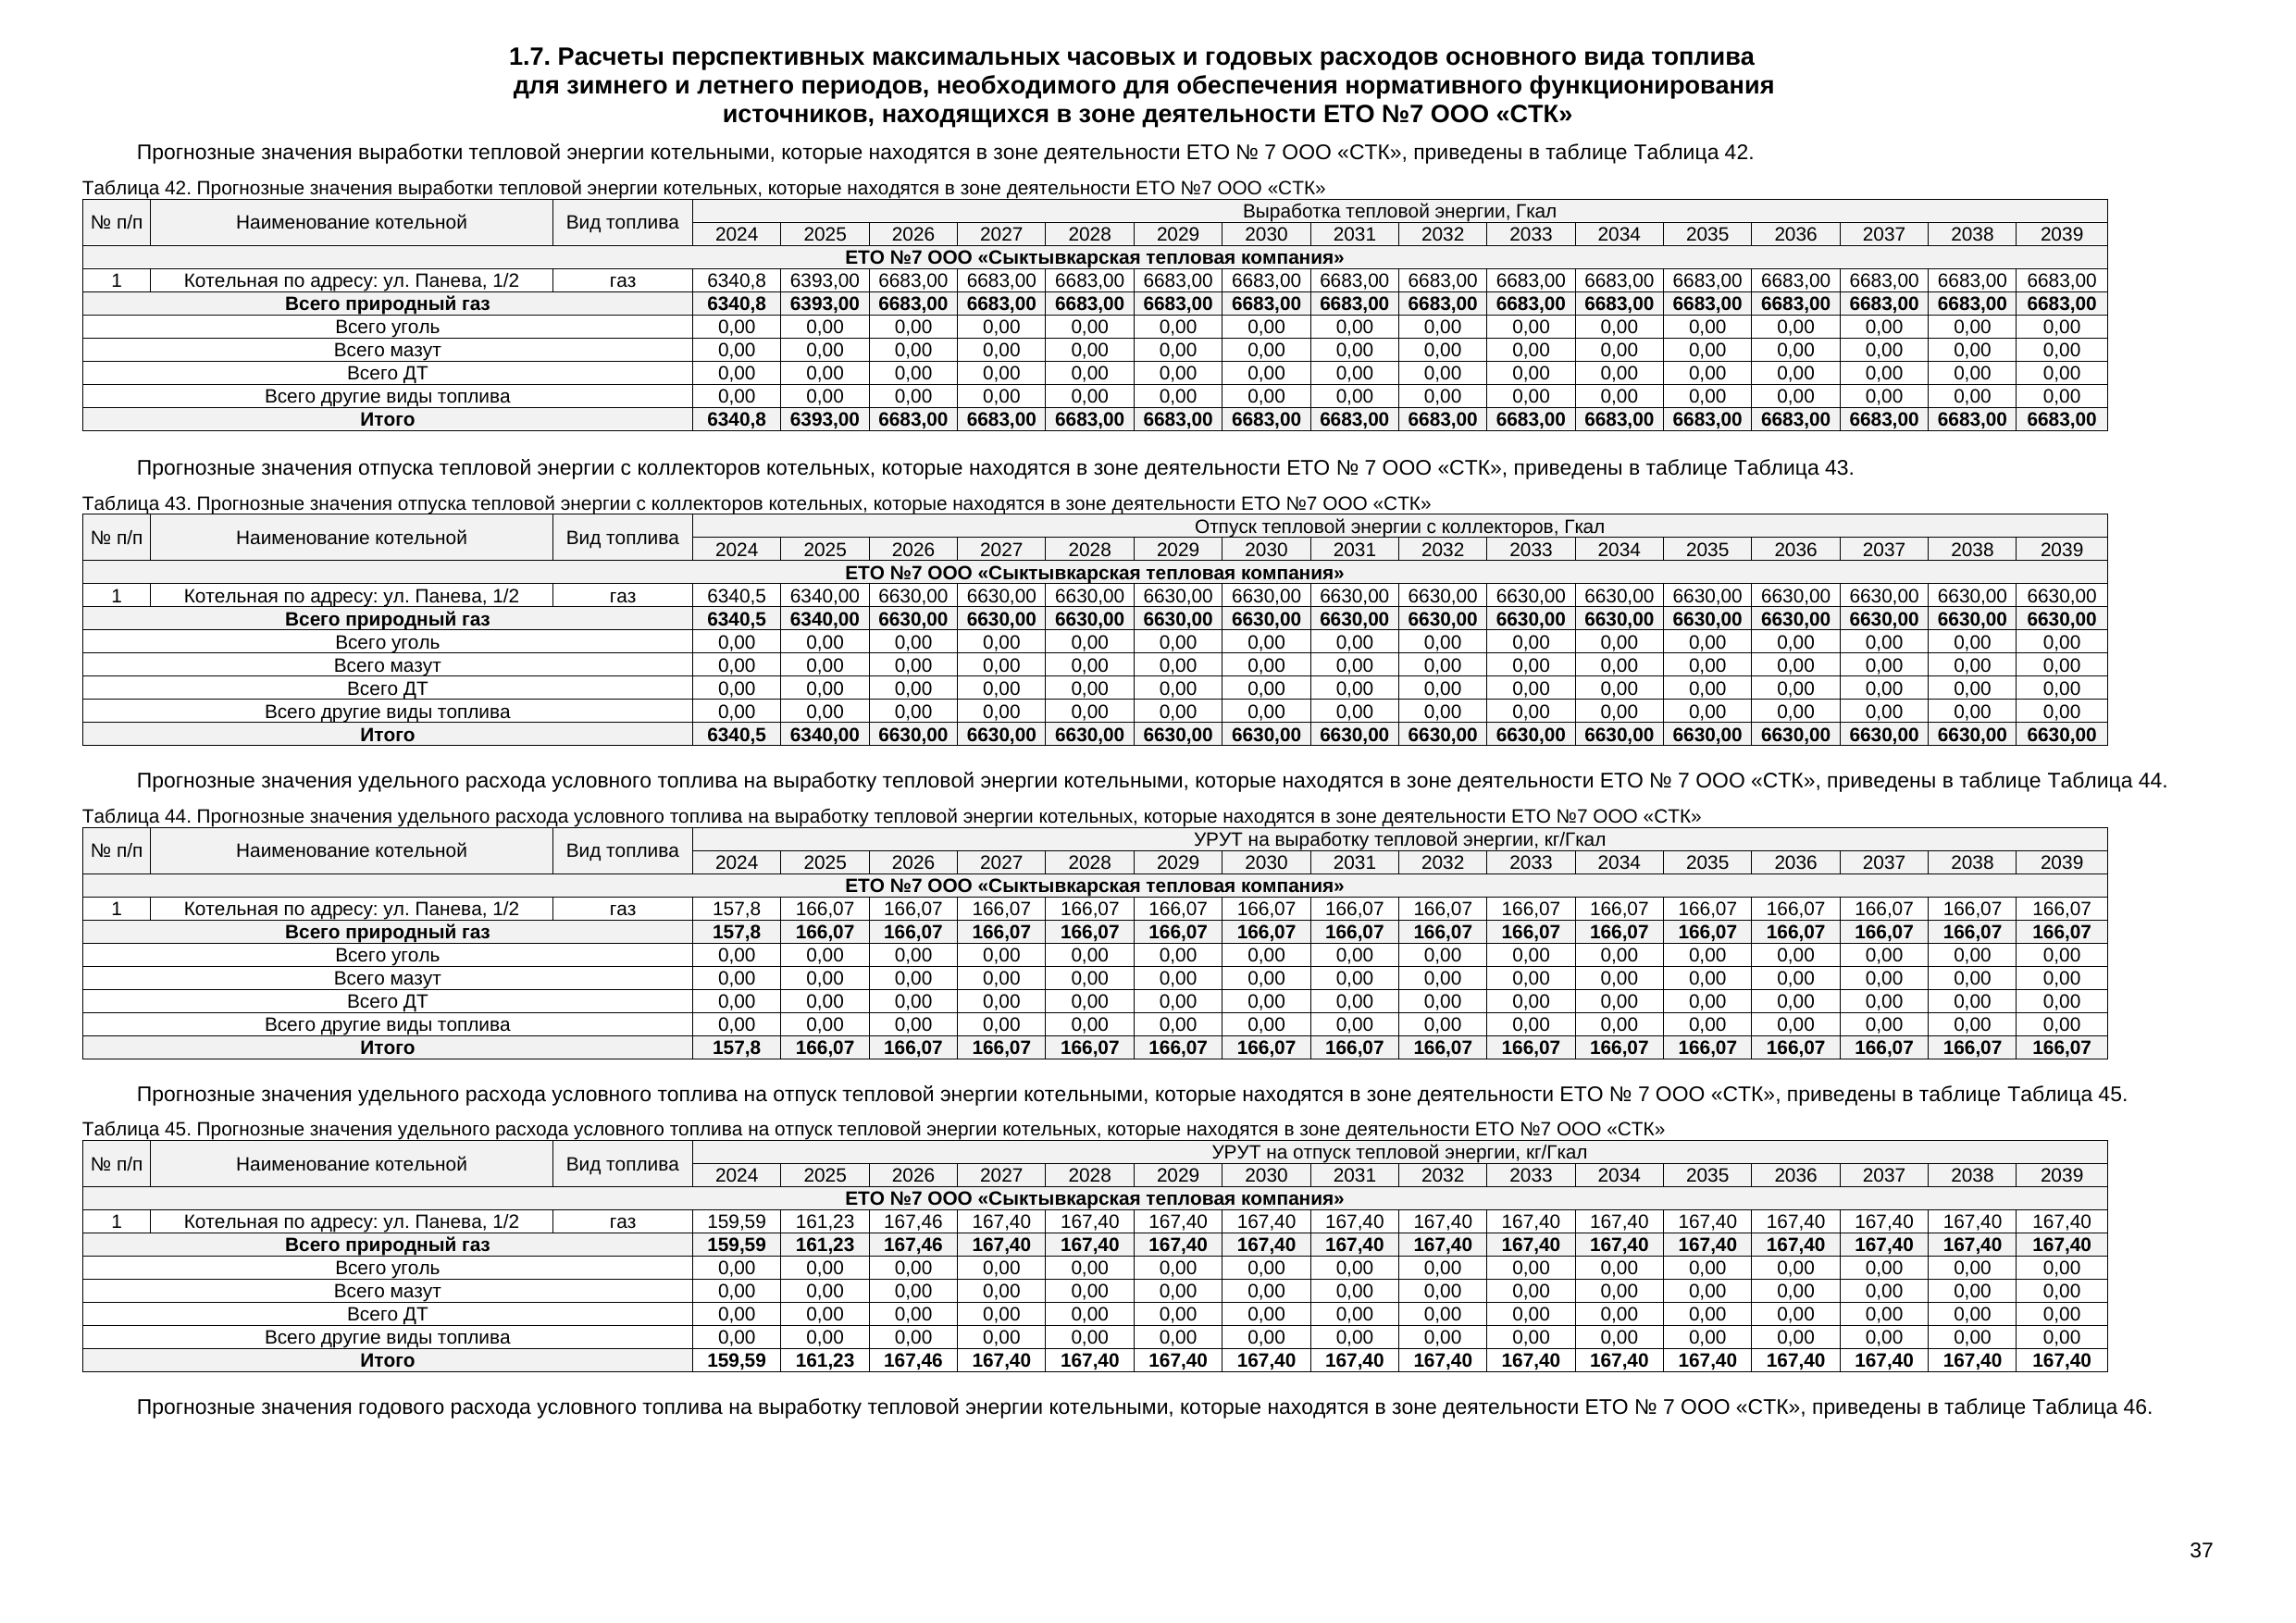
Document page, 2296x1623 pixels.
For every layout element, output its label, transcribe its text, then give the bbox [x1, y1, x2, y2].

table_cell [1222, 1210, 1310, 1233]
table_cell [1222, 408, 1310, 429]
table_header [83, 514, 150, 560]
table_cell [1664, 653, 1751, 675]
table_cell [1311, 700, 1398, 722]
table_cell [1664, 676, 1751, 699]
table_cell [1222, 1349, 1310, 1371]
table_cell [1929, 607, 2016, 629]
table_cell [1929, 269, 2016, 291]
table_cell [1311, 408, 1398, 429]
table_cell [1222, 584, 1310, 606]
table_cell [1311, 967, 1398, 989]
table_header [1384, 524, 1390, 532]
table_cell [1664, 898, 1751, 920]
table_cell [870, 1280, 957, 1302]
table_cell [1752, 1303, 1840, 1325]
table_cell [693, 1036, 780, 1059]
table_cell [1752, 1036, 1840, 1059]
text Прогнозные значения выработки тепловой энергии котельными, которые находятся в зоне деятельности ЕТО № 7 ООО «СТК», приведены в таблице Таблица 42. [82, 140, 2214, 164]
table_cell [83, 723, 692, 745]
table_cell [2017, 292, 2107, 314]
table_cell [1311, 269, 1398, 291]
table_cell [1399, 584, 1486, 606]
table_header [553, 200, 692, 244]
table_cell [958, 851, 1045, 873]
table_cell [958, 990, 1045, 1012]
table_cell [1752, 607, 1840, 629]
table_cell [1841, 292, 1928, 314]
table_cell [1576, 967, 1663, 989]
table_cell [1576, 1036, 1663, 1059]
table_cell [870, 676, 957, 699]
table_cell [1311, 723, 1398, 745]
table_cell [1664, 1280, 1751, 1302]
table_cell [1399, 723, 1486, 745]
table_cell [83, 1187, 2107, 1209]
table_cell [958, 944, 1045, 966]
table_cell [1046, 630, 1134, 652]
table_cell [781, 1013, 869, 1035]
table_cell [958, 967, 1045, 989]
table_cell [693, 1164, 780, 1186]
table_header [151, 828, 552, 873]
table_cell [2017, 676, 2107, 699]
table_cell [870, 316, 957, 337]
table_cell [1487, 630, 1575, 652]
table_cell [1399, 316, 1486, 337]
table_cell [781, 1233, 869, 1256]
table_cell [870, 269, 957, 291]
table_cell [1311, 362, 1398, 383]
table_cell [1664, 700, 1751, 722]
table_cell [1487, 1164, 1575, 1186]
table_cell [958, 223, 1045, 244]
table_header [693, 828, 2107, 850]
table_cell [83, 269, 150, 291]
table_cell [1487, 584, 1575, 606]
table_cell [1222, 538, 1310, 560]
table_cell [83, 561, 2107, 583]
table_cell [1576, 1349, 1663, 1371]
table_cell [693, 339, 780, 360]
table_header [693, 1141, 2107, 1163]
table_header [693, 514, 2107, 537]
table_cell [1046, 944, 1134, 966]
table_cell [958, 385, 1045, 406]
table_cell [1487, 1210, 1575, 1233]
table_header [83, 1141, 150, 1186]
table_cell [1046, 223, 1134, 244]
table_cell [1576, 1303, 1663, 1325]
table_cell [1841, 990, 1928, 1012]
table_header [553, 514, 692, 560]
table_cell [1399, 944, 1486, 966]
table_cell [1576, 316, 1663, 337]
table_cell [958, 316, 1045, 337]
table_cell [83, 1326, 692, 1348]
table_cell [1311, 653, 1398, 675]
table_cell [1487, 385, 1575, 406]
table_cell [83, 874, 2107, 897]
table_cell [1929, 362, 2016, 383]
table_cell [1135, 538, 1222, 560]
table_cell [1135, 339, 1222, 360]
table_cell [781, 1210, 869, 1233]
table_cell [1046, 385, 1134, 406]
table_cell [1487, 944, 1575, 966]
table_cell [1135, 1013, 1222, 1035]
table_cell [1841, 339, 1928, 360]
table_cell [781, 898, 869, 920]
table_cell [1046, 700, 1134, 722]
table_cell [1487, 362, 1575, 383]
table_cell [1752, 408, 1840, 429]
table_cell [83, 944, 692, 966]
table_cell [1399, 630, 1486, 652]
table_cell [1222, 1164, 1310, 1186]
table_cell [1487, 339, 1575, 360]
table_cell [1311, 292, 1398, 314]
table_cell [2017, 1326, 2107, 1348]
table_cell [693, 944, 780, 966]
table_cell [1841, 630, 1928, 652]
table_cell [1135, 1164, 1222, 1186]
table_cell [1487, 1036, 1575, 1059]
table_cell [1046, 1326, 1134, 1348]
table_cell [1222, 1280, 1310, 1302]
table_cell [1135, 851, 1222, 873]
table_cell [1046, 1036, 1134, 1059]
text Прогнозные значения удельного расхода условного топлива на выработку тепловой энергии котельными, которые находятся в зоне деятельности ЕТО № 7 ООО «СТК», приведены в таблице Таблица 44. [82, 768, 2214, 793]
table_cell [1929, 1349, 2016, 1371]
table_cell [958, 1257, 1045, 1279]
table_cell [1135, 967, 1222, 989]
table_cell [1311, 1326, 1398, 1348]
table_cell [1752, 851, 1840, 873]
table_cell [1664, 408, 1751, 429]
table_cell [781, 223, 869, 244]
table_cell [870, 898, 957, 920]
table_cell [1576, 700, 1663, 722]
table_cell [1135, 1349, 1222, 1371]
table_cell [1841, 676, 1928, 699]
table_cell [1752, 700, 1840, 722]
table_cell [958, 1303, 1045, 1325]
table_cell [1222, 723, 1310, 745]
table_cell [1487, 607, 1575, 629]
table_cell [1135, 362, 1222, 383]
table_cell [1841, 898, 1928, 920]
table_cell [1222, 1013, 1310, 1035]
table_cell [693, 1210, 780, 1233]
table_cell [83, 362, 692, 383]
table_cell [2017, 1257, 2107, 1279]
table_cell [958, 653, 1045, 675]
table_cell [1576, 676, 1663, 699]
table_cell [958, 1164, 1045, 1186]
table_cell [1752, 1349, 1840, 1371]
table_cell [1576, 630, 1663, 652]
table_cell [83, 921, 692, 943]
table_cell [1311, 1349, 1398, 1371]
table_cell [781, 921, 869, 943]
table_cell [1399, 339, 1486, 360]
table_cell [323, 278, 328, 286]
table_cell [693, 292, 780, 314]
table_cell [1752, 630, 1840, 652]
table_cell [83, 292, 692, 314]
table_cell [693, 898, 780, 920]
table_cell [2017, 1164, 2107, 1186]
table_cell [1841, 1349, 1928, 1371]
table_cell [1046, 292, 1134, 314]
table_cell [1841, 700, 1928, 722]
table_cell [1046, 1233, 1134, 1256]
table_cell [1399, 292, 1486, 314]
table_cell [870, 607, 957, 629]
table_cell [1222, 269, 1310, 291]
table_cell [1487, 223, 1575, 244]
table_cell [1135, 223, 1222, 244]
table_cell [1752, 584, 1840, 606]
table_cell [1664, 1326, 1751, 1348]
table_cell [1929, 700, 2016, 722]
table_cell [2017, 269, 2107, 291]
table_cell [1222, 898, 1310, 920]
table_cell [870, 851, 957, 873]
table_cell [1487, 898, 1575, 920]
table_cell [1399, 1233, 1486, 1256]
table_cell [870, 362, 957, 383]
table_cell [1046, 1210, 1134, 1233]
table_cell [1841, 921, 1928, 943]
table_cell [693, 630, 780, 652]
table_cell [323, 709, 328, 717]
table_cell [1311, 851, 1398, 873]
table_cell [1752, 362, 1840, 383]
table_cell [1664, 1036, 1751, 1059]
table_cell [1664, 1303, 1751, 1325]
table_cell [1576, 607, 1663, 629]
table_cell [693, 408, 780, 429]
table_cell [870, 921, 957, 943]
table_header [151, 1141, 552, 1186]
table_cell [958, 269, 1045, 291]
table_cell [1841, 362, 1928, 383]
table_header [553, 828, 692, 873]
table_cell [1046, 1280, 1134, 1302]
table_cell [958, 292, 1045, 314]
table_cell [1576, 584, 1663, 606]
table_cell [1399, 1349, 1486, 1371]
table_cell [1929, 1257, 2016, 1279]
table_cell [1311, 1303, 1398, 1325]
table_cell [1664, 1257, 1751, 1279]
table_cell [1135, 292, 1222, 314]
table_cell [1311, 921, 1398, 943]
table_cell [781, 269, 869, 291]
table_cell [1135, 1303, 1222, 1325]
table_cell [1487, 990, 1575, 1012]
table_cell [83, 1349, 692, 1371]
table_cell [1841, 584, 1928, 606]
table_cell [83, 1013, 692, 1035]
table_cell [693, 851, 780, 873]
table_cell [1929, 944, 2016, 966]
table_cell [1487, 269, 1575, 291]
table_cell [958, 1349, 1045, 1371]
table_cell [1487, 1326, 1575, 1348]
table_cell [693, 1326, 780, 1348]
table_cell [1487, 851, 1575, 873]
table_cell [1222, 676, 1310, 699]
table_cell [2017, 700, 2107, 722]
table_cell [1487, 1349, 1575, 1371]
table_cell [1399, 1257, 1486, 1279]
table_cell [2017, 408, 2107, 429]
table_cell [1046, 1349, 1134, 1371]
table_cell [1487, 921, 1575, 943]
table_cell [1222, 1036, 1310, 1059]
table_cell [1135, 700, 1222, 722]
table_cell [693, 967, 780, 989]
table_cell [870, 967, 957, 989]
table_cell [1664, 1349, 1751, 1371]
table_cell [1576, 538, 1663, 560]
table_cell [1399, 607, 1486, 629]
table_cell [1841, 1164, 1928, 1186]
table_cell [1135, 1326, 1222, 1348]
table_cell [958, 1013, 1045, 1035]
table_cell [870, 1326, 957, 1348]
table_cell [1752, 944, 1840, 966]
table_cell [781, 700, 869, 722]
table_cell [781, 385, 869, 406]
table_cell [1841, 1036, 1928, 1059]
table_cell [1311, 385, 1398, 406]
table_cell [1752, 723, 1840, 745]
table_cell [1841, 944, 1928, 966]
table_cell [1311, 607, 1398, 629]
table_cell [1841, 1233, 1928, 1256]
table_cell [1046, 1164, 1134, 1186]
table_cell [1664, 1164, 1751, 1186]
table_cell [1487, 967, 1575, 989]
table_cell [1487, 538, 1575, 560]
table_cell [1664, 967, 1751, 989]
text Таблица 42. Прогнозные значения выработки тепловой энергии котельных, которые находятся в зоне деятельности ЕТО №7 ООО «СТК» [82, 177, 2214, 198]
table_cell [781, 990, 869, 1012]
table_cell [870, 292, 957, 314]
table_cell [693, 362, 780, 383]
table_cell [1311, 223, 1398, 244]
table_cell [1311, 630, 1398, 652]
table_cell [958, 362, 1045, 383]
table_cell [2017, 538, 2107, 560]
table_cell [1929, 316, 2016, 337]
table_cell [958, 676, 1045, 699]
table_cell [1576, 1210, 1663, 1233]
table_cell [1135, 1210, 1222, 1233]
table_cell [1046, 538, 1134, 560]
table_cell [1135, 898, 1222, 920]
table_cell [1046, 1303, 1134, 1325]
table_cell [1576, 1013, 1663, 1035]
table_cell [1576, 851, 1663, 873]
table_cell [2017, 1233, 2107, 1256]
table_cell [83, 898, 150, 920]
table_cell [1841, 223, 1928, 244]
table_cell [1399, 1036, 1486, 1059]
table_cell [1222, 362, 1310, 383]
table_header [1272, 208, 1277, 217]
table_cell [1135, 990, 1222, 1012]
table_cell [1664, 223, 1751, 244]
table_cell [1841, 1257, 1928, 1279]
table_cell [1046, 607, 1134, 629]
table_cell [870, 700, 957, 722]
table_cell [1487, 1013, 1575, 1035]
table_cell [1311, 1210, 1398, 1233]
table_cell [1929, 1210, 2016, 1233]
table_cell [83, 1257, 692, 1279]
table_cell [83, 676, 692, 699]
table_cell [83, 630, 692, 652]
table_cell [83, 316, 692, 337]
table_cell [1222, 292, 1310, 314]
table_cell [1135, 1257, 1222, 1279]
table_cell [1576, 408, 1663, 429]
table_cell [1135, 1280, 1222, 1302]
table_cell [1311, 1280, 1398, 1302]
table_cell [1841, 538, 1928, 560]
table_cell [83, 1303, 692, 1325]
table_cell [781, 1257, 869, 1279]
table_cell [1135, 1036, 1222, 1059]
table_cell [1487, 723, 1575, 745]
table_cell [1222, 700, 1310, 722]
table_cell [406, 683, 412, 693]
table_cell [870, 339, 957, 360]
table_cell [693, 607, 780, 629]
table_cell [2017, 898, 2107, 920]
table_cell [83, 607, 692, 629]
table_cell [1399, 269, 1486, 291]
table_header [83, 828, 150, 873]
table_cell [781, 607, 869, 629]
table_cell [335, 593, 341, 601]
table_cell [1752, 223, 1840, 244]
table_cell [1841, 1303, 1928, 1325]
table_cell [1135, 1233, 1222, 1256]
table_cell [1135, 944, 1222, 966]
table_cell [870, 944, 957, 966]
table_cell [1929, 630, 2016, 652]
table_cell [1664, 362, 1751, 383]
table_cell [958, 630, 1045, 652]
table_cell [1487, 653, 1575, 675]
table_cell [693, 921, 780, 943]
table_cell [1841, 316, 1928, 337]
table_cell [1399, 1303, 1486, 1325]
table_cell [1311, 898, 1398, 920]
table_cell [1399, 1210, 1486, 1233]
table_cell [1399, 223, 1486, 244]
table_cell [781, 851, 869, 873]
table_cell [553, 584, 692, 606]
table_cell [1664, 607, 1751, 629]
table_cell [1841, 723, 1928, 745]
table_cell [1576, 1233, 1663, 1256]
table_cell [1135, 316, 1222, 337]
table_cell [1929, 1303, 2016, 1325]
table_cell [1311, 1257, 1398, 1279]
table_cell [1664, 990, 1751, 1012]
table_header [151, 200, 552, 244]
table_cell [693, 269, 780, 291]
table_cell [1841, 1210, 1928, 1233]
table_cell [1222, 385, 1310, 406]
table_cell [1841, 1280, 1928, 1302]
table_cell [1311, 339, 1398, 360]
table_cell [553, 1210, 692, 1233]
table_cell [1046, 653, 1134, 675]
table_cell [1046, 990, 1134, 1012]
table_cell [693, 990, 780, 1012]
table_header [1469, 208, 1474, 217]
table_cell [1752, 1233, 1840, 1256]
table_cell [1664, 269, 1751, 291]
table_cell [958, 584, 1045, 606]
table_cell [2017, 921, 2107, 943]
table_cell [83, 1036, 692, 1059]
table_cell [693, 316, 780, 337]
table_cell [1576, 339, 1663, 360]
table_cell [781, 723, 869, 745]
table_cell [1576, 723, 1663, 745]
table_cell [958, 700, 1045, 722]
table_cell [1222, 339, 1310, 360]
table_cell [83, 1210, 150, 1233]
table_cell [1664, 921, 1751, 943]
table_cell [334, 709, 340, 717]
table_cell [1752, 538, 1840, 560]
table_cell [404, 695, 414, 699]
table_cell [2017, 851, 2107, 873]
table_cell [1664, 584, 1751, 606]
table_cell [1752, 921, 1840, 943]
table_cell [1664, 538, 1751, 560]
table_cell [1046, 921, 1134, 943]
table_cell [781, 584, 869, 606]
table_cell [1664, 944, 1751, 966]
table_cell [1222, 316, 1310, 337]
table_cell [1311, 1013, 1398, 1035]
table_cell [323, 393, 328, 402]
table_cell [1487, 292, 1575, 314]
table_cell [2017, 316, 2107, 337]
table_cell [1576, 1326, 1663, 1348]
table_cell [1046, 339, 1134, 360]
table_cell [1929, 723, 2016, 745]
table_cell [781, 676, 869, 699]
text Прогнозные значения отпуска тепловой энергии с коллекторов котельных, которые находятся в зоне деятельности ЕТО № 7 ООО «СТК», приведены в таблице Таблица 43. [82, 455, 2214, 479]
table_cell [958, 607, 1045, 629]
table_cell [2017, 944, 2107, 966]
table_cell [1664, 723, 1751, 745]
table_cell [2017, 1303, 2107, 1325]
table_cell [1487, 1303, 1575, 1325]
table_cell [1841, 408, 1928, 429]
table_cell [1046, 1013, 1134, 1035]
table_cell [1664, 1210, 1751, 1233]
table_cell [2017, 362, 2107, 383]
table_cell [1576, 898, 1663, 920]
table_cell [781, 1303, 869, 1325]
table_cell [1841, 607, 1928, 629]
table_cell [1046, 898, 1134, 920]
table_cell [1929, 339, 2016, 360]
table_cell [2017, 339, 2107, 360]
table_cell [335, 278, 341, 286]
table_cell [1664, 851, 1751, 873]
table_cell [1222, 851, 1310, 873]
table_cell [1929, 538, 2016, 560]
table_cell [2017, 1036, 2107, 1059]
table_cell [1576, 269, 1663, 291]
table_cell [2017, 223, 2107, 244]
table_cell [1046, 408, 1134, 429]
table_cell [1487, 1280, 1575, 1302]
text Таблица 43. Прогнозные значения отпуска тепловой энергии с коллекторов котельных, которые находятся в зоне деятельности ЕТО №7 ООО «СТК» [82, 491, 2214, 514]
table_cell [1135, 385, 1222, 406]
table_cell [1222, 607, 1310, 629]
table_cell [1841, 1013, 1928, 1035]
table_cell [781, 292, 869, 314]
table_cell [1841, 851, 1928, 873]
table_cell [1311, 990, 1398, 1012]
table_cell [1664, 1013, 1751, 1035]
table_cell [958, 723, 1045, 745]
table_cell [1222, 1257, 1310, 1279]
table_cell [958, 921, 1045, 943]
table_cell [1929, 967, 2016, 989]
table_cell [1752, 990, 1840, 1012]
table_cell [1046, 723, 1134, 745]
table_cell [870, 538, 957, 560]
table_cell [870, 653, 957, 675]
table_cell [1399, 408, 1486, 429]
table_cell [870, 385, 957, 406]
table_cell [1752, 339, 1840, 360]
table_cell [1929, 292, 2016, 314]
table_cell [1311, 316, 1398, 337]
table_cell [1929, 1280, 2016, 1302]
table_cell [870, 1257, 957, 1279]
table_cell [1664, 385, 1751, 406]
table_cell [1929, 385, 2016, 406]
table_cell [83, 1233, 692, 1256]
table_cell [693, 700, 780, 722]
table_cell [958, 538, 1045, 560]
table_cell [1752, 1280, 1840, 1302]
text Таблица 44. Прогнозные значения удельного расхода условного топлива на выработку тепловой энергии котельных, которые находятся в зоне деятельности ЕТО №7 ООО «СТК» [82, 805, 2214, 827]
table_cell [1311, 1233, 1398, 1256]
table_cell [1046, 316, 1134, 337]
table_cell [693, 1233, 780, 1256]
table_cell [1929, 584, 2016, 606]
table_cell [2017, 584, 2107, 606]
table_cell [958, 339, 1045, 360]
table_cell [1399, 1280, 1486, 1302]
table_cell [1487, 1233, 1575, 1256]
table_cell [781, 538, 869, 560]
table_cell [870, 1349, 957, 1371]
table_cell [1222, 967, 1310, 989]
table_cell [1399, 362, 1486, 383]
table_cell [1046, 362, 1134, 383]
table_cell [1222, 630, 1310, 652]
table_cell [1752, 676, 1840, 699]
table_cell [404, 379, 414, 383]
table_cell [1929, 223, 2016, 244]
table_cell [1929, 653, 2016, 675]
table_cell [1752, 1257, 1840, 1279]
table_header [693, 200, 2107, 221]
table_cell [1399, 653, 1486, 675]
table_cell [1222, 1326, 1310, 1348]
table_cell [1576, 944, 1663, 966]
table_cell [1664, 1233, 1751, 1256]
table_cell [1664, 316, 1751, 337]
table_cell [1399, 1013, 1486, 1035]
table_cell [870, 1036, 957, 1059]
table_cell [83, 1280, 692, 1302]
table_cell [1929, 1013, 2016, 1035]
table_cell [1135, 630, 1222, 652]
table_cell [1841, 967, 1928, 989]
text Прогнозные значения удельного расхода условного топлива на отпуск тепловой энергии котельными, которые находятся в зоне деятельности ЕТО № 7 ООО «СТК», приведены в таблице Таблица 45. [82, 1082, 2214, 1106]
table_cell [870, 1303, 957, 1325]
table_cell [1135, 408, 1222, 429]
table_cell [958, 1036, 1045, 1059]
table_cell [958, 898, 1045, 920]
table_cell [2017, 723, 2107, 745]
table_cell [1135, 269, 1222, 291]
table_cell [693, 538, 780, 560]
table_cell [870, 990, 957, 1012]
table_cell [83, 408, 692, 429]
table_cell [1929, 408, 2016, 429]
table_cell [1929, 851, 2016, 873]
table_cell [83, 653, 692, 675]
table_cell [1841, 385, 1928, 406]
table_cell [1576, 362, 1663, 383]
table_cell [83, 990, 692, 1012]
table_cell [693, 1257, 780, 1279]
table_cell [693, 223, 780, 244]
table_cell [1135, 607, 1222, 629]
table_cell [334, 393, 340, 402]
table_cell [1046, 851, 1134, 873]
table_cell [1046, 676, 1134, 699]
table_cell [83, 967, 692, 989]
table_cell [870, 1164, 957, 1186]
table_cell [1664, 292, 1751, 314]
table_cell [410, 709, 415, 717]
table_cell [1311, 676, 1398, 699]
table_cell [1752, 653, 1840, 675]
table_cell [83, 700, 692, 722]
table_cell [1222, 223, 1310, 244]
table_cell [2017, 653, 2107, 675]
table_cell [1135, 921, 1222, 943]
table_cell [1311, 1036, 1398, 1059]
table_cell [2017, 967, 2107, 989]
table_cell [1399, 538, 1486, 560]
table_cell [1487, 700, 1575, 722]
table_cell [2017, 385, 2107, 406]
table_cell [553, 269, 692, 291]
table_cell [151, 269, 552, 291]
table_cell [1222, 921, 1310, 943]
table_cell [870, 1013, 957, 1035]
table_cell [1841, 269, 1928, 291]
text Таблица 45. Прогнозные значения удельного расхода условного топлива на отпуск тепловой энергии котельных, которые находятся в зоне деятельности ЕТО №7 ООО «СТК» [82, 1118, 2214, 1140]
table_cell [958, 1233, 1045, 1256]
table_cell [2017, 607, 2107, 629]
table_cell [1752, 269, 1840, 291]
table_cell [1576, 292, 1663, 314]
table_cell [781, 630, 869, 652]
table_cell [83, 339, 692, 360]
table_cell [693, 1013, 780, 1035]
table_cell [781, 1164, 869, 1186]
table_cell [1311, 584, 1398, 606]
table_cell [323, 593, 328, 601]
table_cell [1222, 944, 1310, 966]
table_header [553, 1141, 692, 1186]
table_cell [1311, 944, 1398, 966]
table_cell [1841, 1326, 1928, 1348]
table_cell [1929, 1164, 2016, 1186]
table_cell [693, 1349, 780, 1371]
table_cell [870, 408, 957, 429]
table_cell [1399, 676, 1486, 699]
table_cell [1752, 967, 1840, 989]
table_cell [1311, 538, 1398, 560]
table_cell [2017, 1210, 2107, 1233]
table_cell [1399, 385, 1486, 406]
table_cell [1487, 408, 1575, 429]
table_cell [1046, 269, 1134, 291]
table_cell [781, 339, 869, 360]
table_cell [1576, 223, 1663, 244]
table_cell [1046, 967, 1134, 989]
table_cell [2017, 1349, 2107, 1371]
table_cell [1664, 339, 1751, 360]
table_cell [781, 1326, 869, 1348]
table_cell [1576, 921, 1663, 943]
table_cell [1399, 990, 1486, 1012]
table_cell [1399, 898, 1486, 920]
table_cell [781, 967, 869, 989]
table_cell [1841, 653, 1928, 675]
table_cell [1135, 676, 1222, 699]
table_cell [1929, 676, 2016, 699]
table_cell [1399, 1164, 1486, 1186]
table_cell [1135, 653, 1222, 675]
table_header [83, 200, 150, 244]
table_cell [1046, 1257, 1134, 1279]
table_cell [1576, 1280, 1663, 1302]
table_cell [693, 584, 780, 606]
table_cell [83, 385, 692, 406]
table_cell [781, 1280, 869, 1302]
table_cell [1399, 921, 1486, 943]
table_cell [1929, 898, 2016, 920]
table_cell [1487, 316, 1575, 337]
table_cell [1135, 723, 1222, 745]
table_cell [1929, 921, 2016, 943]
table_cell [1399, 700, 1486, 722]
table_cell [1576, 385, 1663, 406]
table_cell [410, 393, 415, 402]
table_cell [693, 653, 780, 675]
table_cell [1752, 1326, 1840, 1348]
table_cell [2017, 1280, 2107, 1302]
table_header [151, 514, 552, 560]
text Прогнозные значения годового расхода условного топлива на выработку тепловой энергии котельными, которые находятся в зоне деятельности ЕТО № 7 ООО «СТК», приведены в таблице Таблица 46. [82, 1394, 2214, 1419]
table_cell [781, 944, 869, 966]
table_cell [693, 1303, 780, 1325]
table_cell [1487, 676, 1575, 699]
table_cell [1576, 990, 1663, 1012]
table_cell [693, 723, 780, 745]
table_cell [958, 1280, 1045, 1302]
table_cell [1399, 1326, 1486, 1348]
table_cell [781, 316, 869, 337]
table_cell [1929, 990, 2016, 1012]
subtitle Расчеты перспективных максимальных часовых и годовых расходов основного вида топлива для зимнего и летнего периодов, необходимого для обеспечения нормативного функционирования источников, находящихся в зоне деятельности ЕТО №7 ООО «СТК» [82, 42, 2214, 128]
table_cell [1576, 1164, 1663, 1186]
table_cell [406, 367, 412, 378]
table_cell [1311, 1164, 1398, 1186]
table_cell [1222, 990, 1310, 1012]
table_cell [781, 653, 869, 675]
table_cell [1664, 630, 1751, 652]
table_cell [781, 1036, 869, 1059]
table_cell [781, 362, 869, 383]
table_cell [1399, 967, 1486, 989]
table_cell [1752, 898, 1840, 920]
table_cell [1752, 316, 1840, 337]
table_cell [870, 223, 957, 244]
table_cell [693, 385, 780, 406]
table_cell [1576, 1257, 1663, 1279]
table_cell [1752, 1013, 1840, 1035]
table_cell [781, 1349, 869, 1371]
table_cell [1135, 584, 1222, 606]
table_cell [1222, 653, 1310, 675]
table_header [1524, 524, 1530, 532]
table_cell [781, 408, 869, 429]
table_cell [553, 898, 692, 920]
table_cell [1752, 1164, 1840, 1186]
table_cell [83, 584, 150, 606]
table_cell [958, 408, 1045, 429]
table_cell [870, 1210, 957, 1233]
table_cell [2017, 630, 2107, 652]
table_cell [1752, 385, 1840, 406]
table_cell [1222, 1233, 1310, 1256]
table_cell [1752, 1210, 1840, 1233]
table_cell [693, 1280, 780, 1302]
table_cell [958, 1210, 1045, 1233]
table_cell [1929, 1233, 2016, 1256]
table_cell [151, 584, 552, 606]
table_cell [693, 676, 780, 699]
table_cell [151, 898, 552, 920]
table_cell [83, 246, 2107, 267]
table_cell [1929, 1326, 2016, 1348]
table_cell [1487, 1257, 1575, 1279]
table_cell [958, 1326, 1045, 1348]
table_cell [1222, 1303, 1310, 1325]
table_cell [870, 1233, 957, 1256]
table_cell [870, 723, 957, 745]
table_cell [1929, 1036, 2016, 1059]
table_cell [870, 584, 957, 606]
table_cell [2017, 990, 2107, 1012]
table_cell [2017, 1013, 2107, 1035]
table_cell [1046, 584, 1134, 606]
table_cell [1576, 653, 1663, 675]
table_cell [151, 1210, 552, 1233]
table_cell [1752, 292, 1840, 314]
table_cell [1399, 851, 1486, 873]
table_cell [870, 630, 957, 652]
